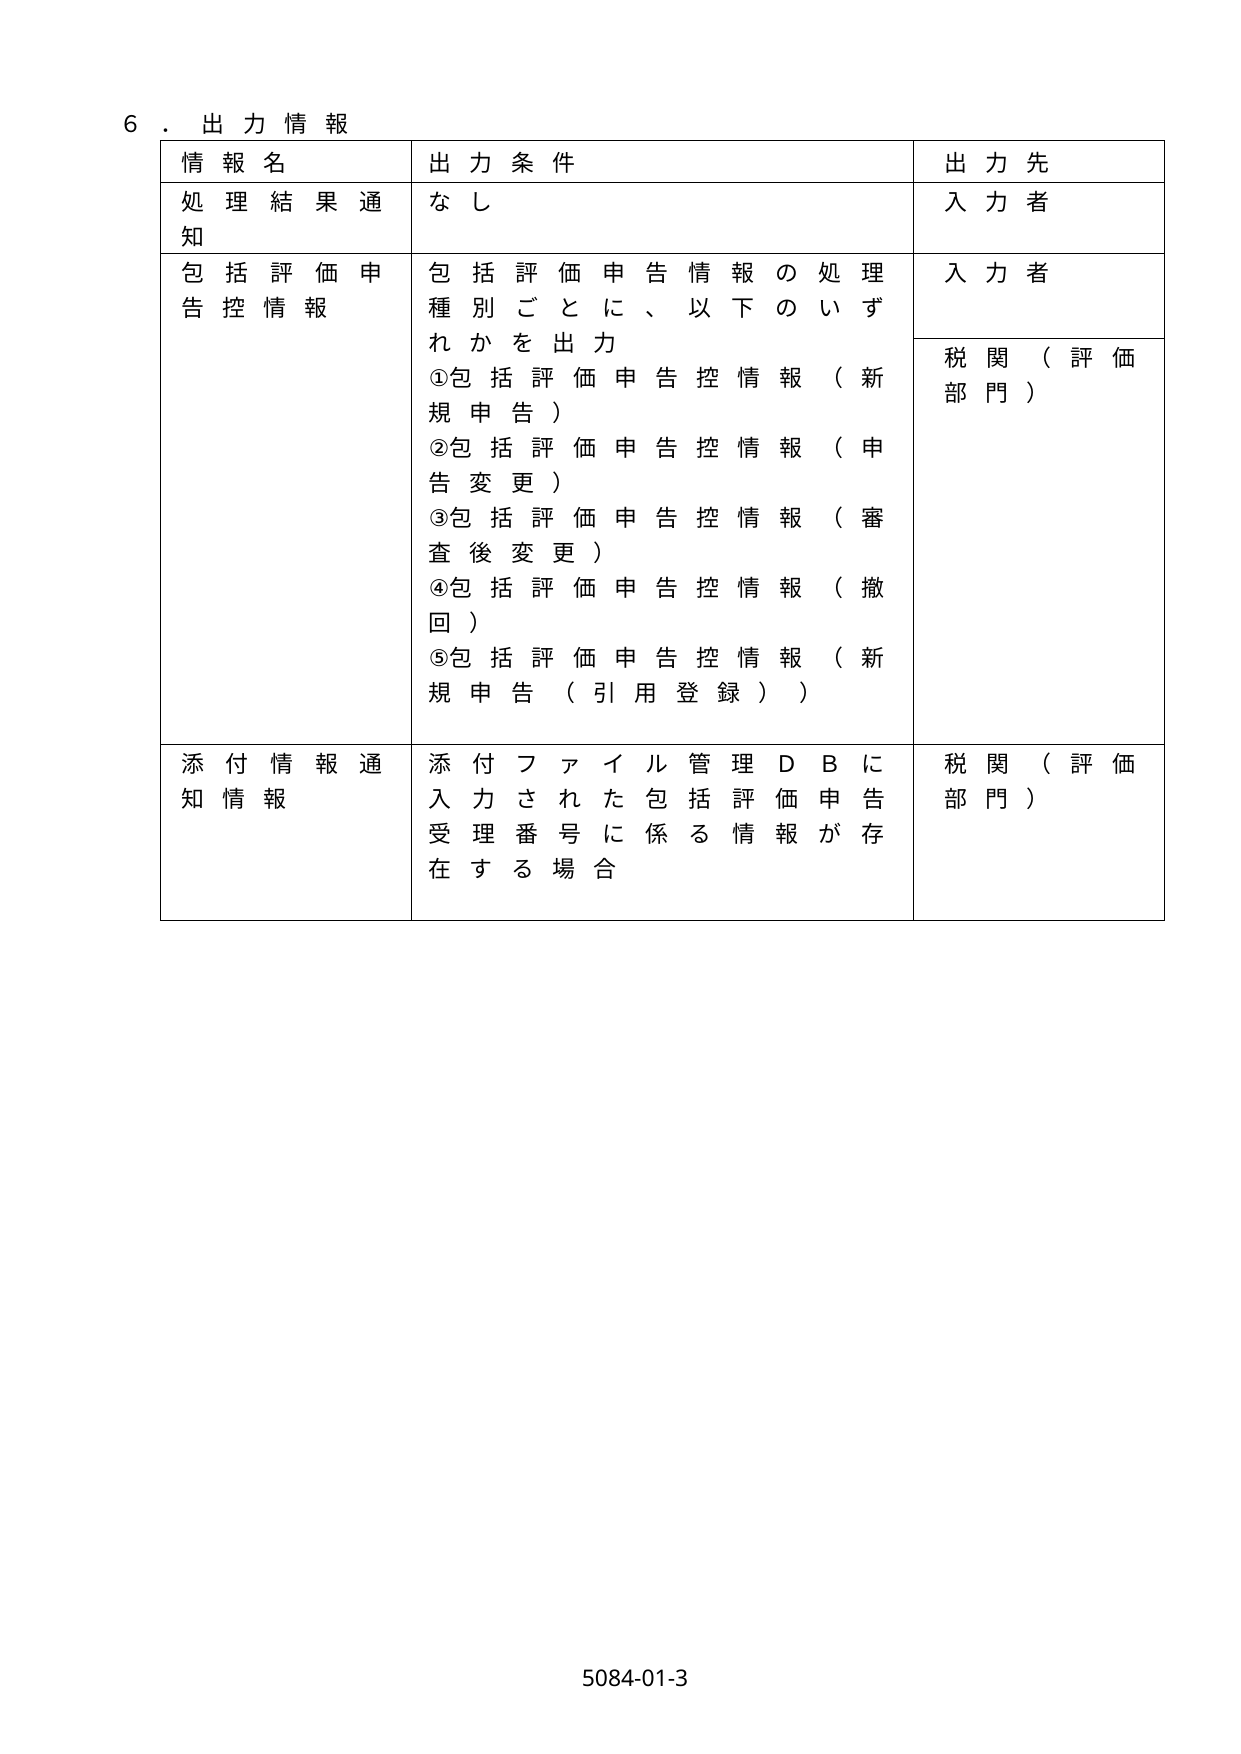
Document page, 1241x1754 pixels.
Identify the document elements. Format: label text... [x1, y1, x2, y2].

table_cell なし [412, 183, 913, 253]
table_cell 包括評価申告控情報 [161, 254, 411, 744]
table_header 出力先 [914, 141, 1164, 182]
table_header 出力条件 [412, 141, 913, 182]
table_cell 入力者 [914, 254, 1164, 338]
table_cell 税関（評価部門） [914, 745, 1164, 920]
table_cell 添付ファイル管理ＤＢに入力された包括評価申告受理番号に係る情報が存在する場合 [412, 745, 913, 920]
text ６．出力情報 [119, 105, 1150, 140]
table_header 情報名 [161, 141, 411, 182]
table_cell 添付情報通知情報 [161, 745, 411, 920]
table_cell 処理結果通知 [161, 183, 411, 253]
table_cell 入力者 [914, 183, 1164, 253]
table_cell 税関（評価部門） [914, 339, 1164, 744]
table_cell 包括評価申告情報の処理種別ごとに、以下のいずれかを出力 ①包括評価申告控情報（新規申告） ②包括評価申告控情報（申告変更） ③包括評価申告控情報（審査後変更） ④包括評価申告控情報（撤回） ⑤包括評価申告控情報（新規申告（引用登録）） [412, 254, 913, 744]
